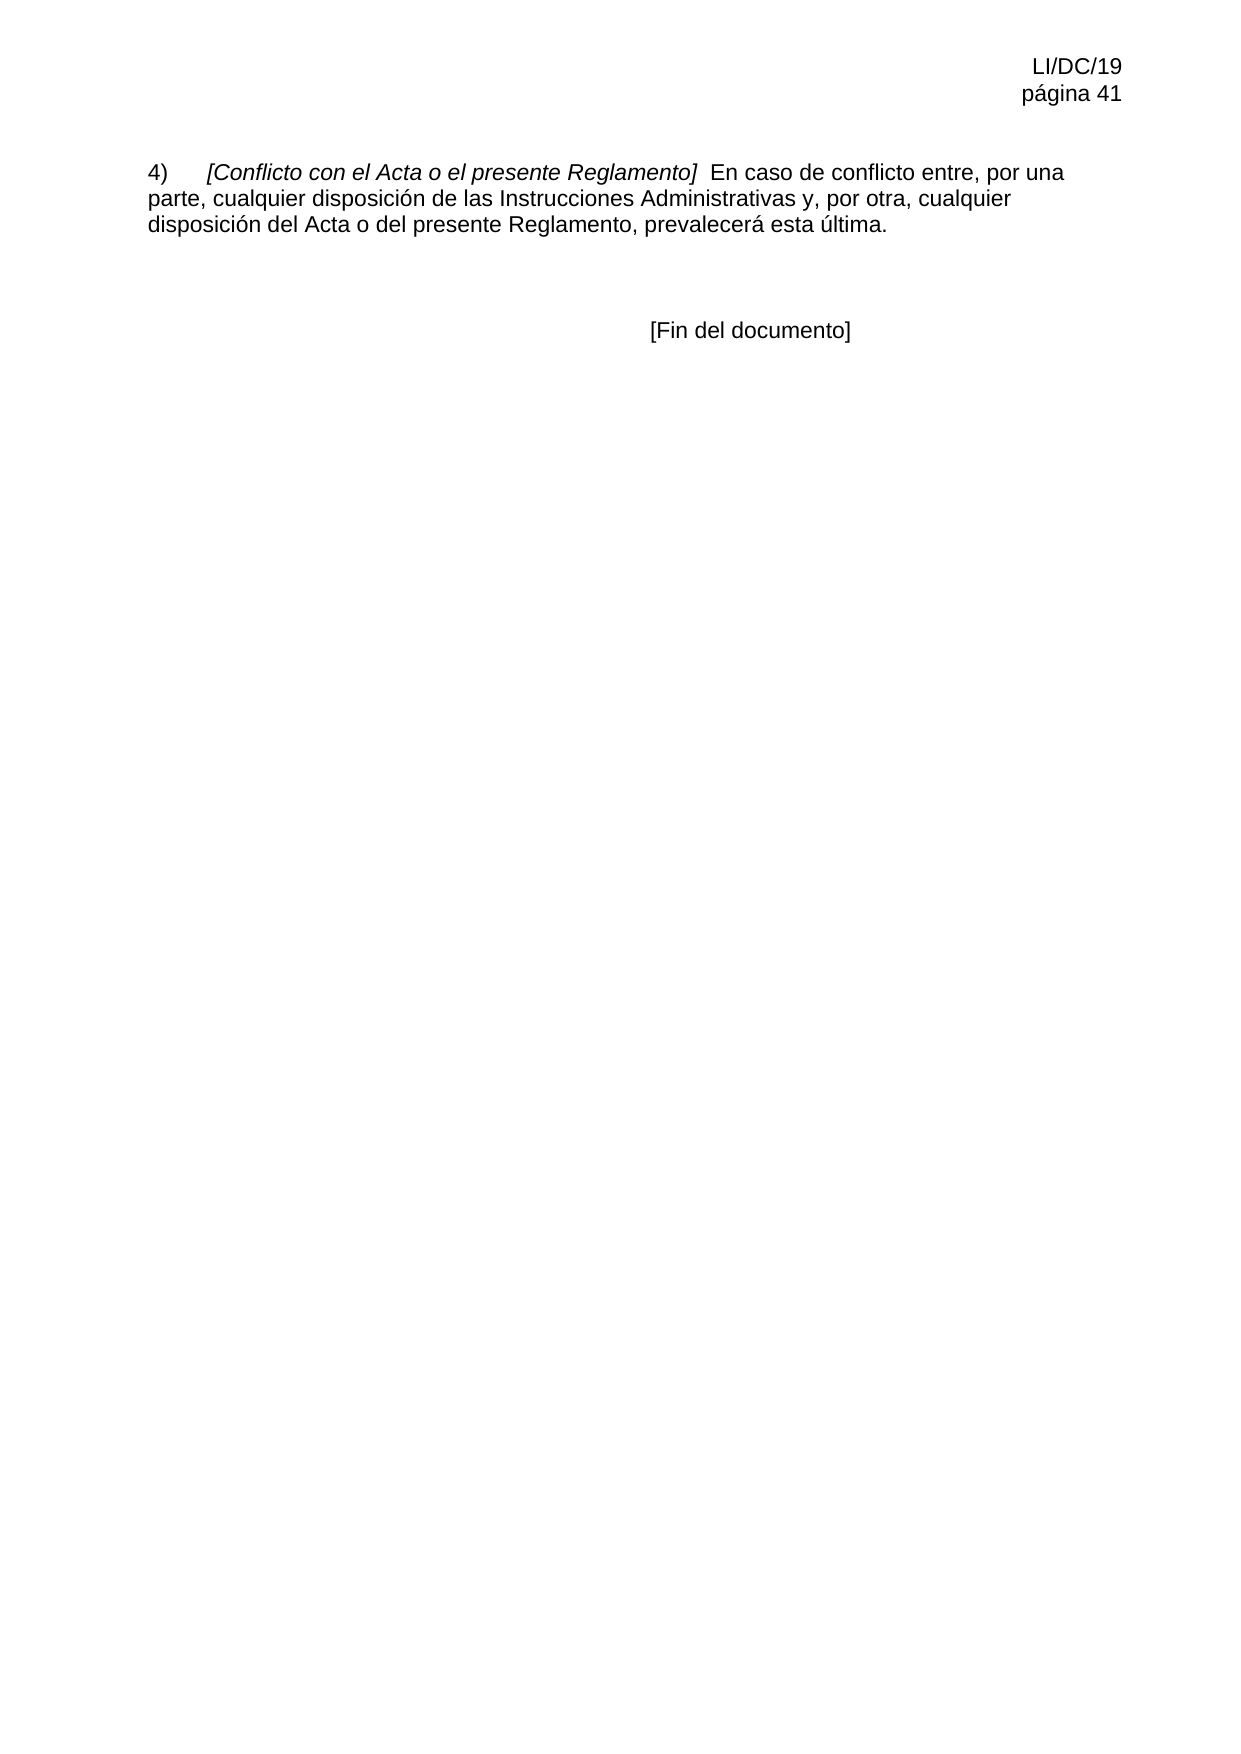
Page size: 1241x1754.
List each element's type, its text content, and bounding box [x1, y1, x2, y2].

text [Fin del documento] [650, 317, 1122, 343]
text 4) [Conflicto con el Acta o el presente Reglamento] En caso de conflicto entre, por una parte, cualquier disposición de las Instrucciones Administrativas y, por otra, cualquier disposición del Acta o del presente Reglamento, prevalecerá esta última. [148, 158, 1122, 238]
